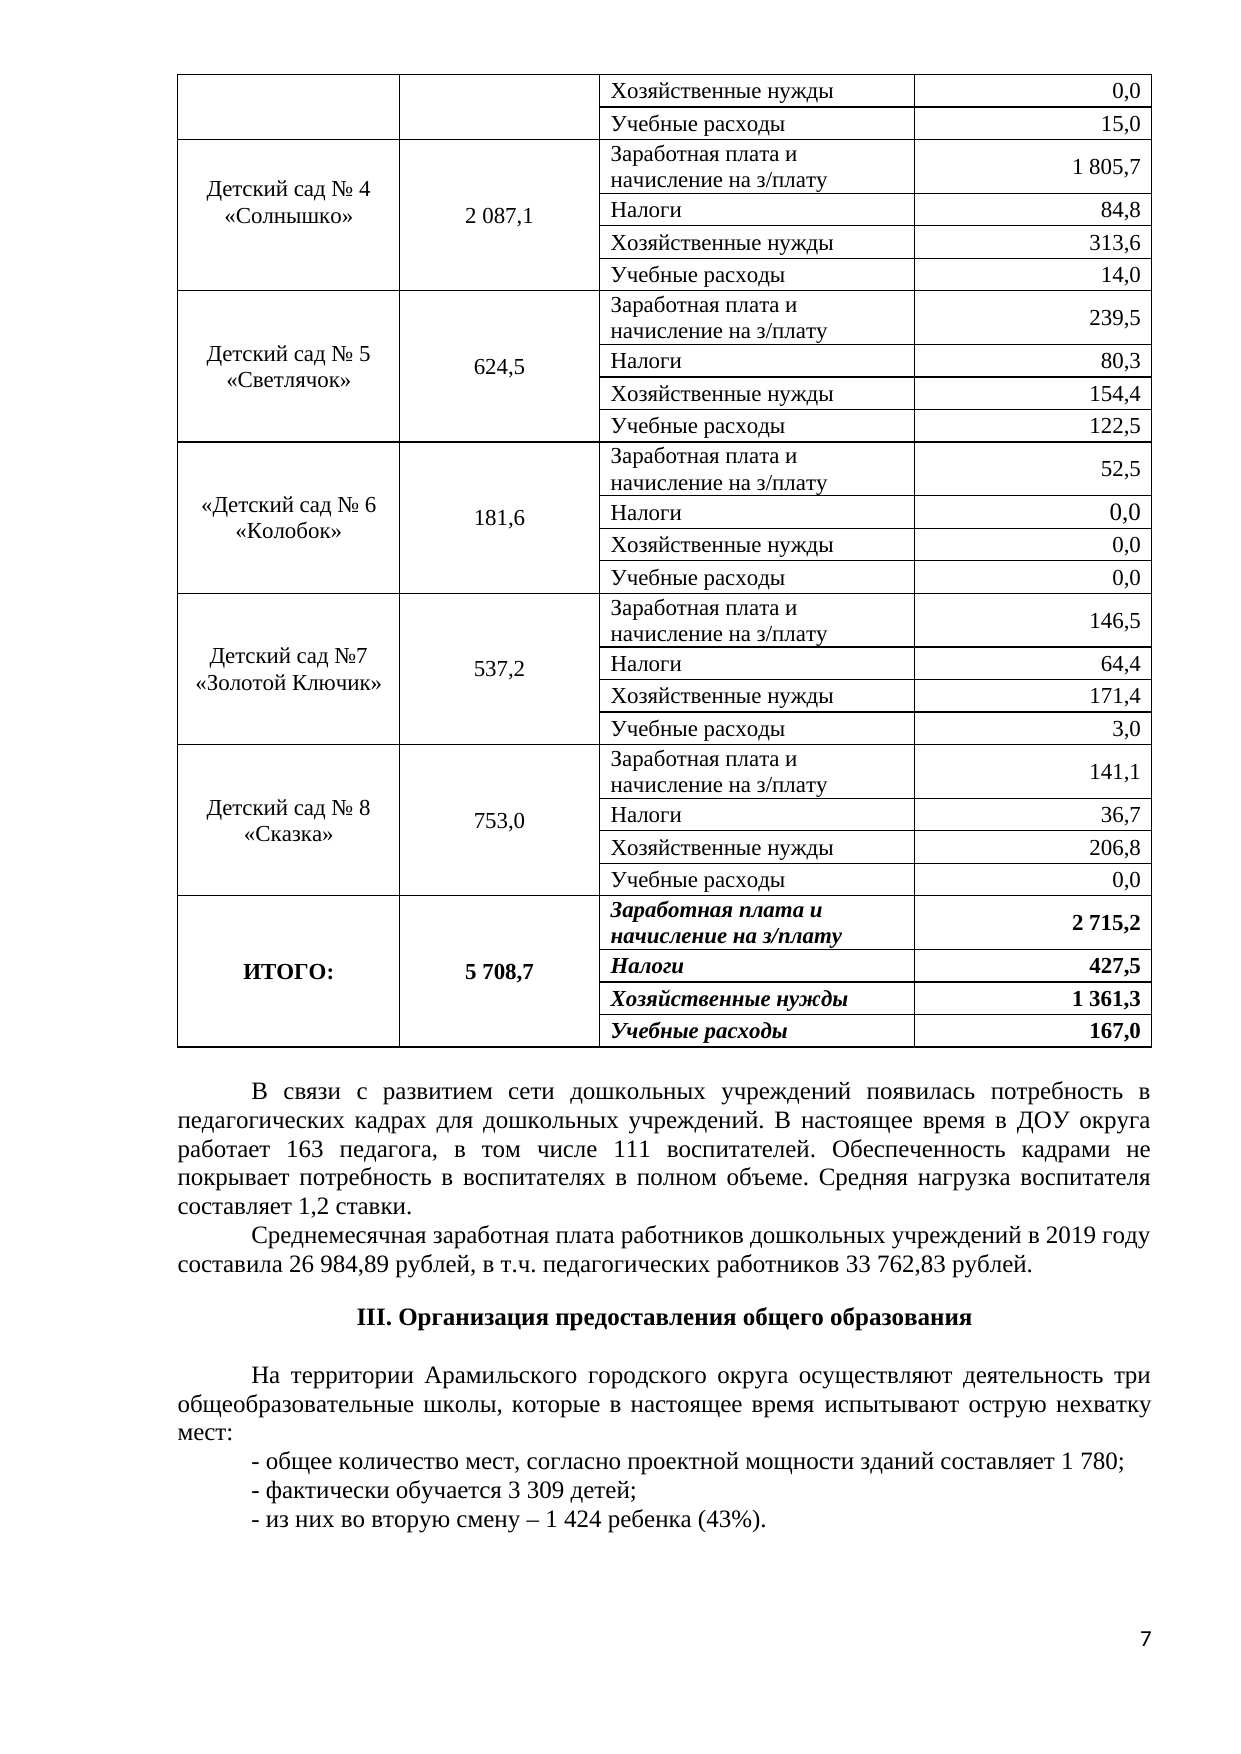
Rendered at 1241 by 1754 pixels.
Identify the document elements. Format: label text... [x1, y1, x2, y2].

table_cell Учебные расходы [600, 1015, 914, 1046]
table_cell 1 361,3 [915, 983, 1151, 1014]
table_cell «Детский сад № 6 «Колобок» [178, 443, 399, 593]
table_cell Детский сад № 4 «Солнышко» [178, 140, 399, 290]
table_cell Детский сад № 8 «Сказка» [178, 745, 399, 895]
table_cell Учебные расходы [600, 108, 914, 139]
table_cell Учебные расходы [600, 864, 914, 895]
table_cell 154,4 [915, 378, 1151, 409]
table_cell 146,5 [915, 594, 1151, 646]
table_cell Налоги [600, 345, 914, 376]
table_cell Учебные расходы [600, 410, 914, 441]
table_cell 122,5 [915, 410, 1151, 441]
table_cell 0,0 [915, 496, 1151, 528]
table_cell 181,6 [400, 443, 599, 593]
table_cell 36,7 [915, 799, 1151, 830]
table_cell 64,4 [915, 648, 1151, 679]
text На территории Арамильского городского округа осуществляют деятельность три общеобразовательные школы, которые в настоящее время испытывают острую нехватку мест: [177, 1360, 1152, 1446]
table_cell Налоги [600, 799, 914, 830]
table_cell Заработная плата и начисление на з/плату [600, 745, 914, 798]
table_cell 537,2 [400, 594, 599, 744]
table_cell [600, 291, 914, 344]
table_cell Налоги [600, 648, 914, 679]
table_cell Детский сад № 5 «Светлячок» [178, 291, 399, 441]
table_cell Хозяйственные нужды [600, 226, 914, 258]
text - из них во вторую смену – 1 424 ребенка (43%). [177, 1504, 1152, 1532]
table_cell 624,5 [400, 291, 599, 441]
table_cell 0,0 [915, 561, 1151, 593]
table_cell Детский сад №7 «Золотой Ключик» [178, 594, 399, 744]
table_cell 5 708,7 [400, 896, 599, 1046]
table_cell 141,1 [915, 745, 1151, 798]
table_cell Учебные расходы [600, 713, 914, 744]
text - общее количество мест, согласно проектной мощности зданий составляет 1 780; [177, 1446, 1152, 1475]
table_cell Налоги [600, 950, 914, 981]
table_cell Учебные расходы [600, 259, 914, 290]
table_cell 2 715,2 [915, 896, 1151, 949]
table_cell 2 087,1 [400, 140, 599, 290]
table_cell 206,8 [915, 831, 1151, 863]
table_cell 84,8 [915, 194, 1151, 225]
table_cell 0,0 [915, 529, 1151, 560]
table_cell 14,0 [915, 259, 1151, 290]
table_cell Заработная плата и начисление на з/плату [600, 594, 914, 646]
table_cell 52,5 [915, 443, 1151, 495]
table_cell Налоги [600, 496, 914, 528]
table_cell Заработная плата и начисление на з/плату [600, 443, 914, 495]
table_cell Хозяйственные нужды [600, 680, 914, 711]
table_cell ИТОГО: [178, 896, 399, 1046]
table_cell 753,0 [400, 745, 599, 895]
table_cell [600, 140, 914, 193]
table_cell 3,0 [915, 713, 1151, 744]
text Среднемесячная заработная плата работников дошкольных учреждений в 2019 году составила 26 984,89 рублей, в т.ч. педагогических работников 33 762,83 рублей. [177, 1220, 1152, 1277]
table_cell 0,0 [915, 864, 1151, 895]
table_cell 167,0 [915, 1015, 1151, 1046]
table_cell 171,4 [915, 680, 1151, 711]
table_cell Учебные расходы [600, 561, 914, 593]
table_cell Заработная плата и начисление на з/плату [600, 896, 914, 949]
text В связи с развитием сети дошкольных учреждений появилась потребность в педагогических кадрах для дошкольных учреждений. В настоящее время в ДОУ округа работает 163 педагога, в том числе 111 воспитателей. Обеспеченность кадрами не покрывает потребность в воспитателях в полном объеме. Средняя нагрузка воспитателя составляет 1,2 ставки. [177, 1076, 1152, 1220]
text - фактически обучается 3 309 детей; [177, 1475, 1152, 1504]
table_cell Хозяйственные нужды [600, 529, 914, 560]
table_cell 80,3 [915, 345, 1151, 376]
table_cell 0,0 [915, 75, 1151, 106]
table_cell 313,6 [915, 226, 1151, 258]
table_cell Хозяйственные нужды [600, 378, 914, 409]
table_cell Хозяйственные нужды [600, 831, 914, 863]
table_cell 427,5 [915, 950, 1151, 981]
table_cell 15,0 [915, 108, 1151, 139]
table_cell Налоги [600, 194, 914, 225]
table_cell Хозяйственные нужды [600, 75, 914, 106]
table_cell Хозяйственные нужды [600, 983, 914, 1014]
table_cell 239,5 [915, 291, 1151, 344]
text III. Организация предоставления общего образования [177, 1302, 1152, 1331]
table_cell 1 805,7 [915, 140, 1151, 193]
